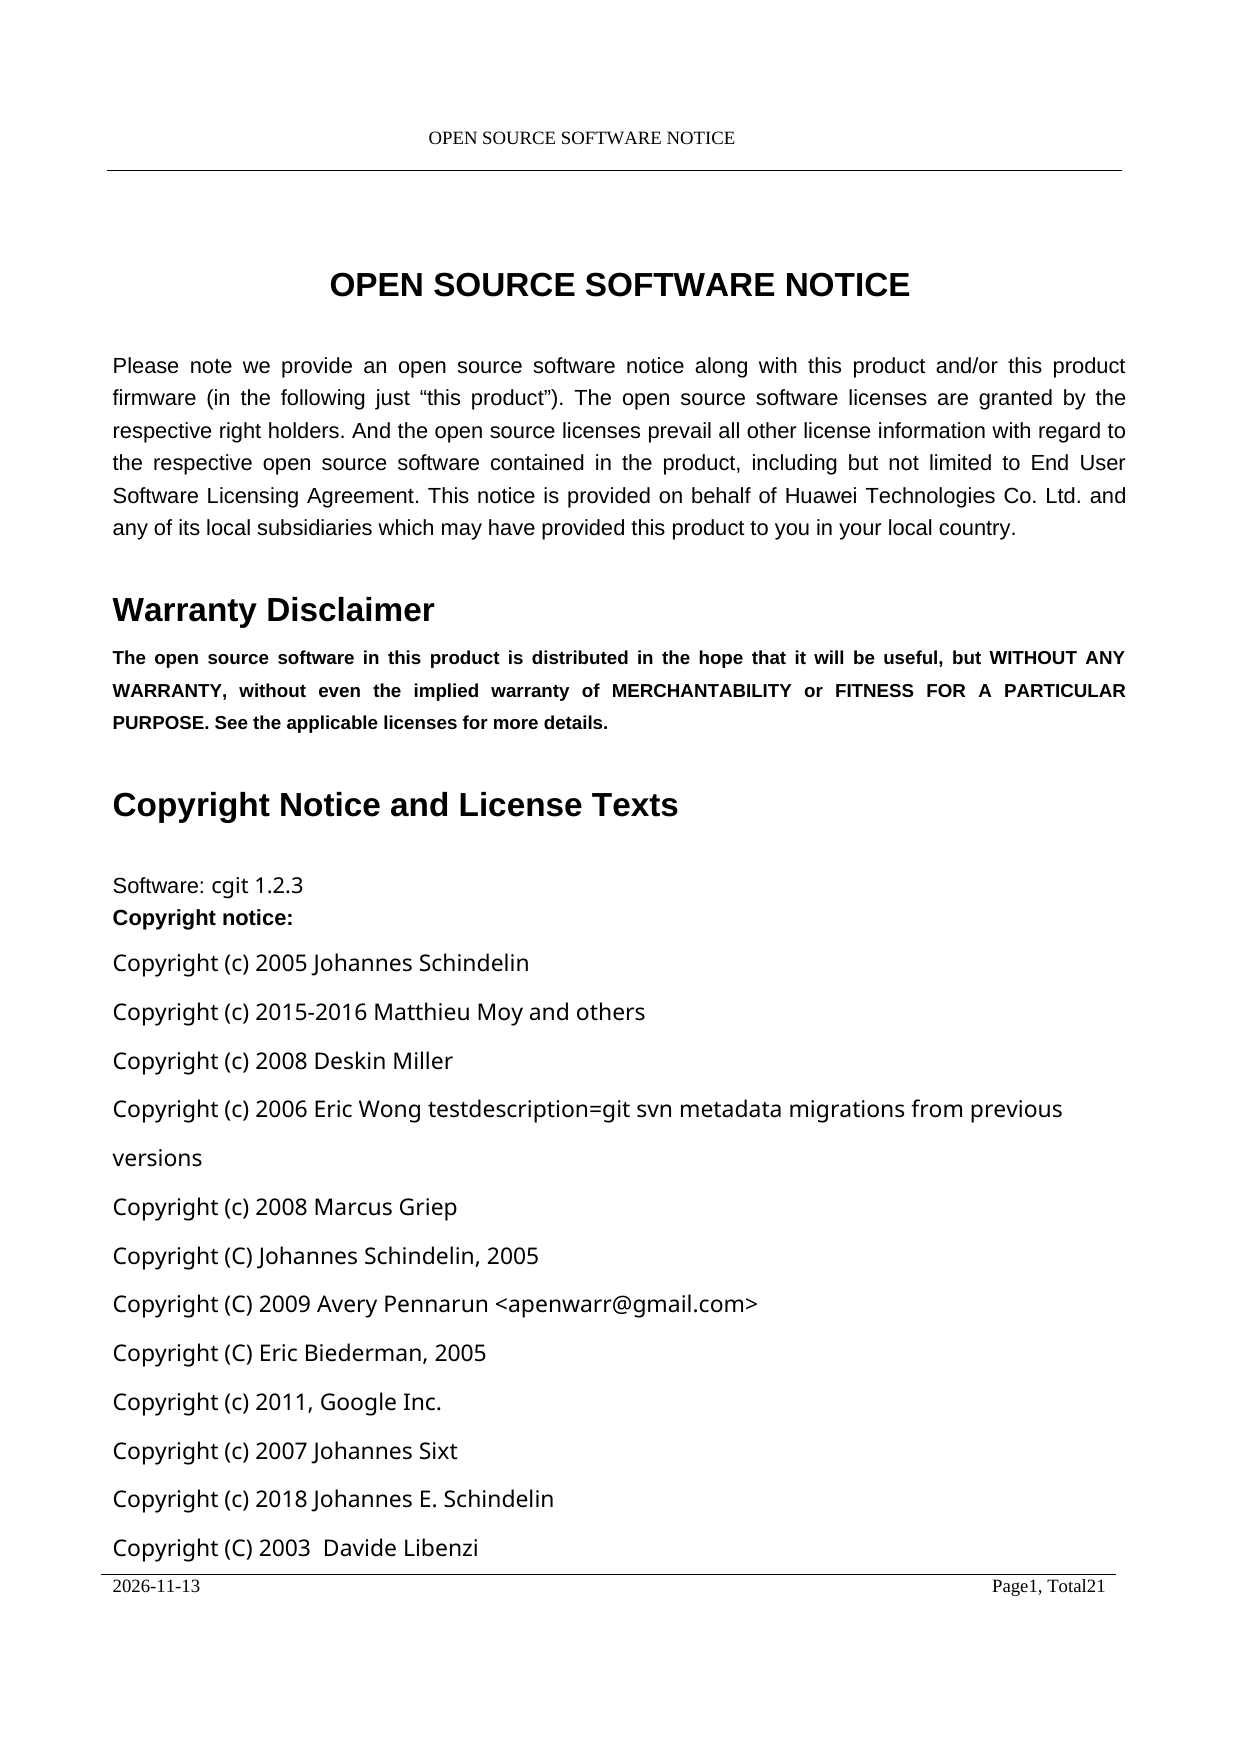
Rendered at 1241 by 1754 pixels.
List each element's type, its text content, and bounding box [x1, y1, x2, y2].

text Copyright notice: [112, 901, 1128, 934]
text Copyright Notice and License Texts [112, 771, 1128, 836]
text Warranty Disclaimer [112, 576, 1128, 641]
text Please note we provide an open source software notice along with this product and/or this product firmware (in the following just “this product”). The open source software licenses are granted by the respective right holders. And the open source licenses prevail all other license information with regard to the respective open source software contained in the product, including but not limited to End User Software Licensing Agreement. This notice is provided on behalf of Huawei Technologies Co. Ltd. and any of its local subsidiaries which may have provided this product to you in your local country. [112, 349, 1128, 544]
text The open source software in this product is distributed in the hope that it will be useful, but WITHOUT ANY WARRANTY, without even the implied warranty of MERCHANTABILITY or FITNESS FOR A PARTICULAR PURPOSE. See the applicable licenses for more details. [112, 641, 1128, 739]
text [112, 947, 1128, 1564]
text OPEN SOURCE SOFTWARE NOTICE [112, 251, 1128, 316]
text Software: cgit 1.2.3 [112, 869, 1128, 901]
